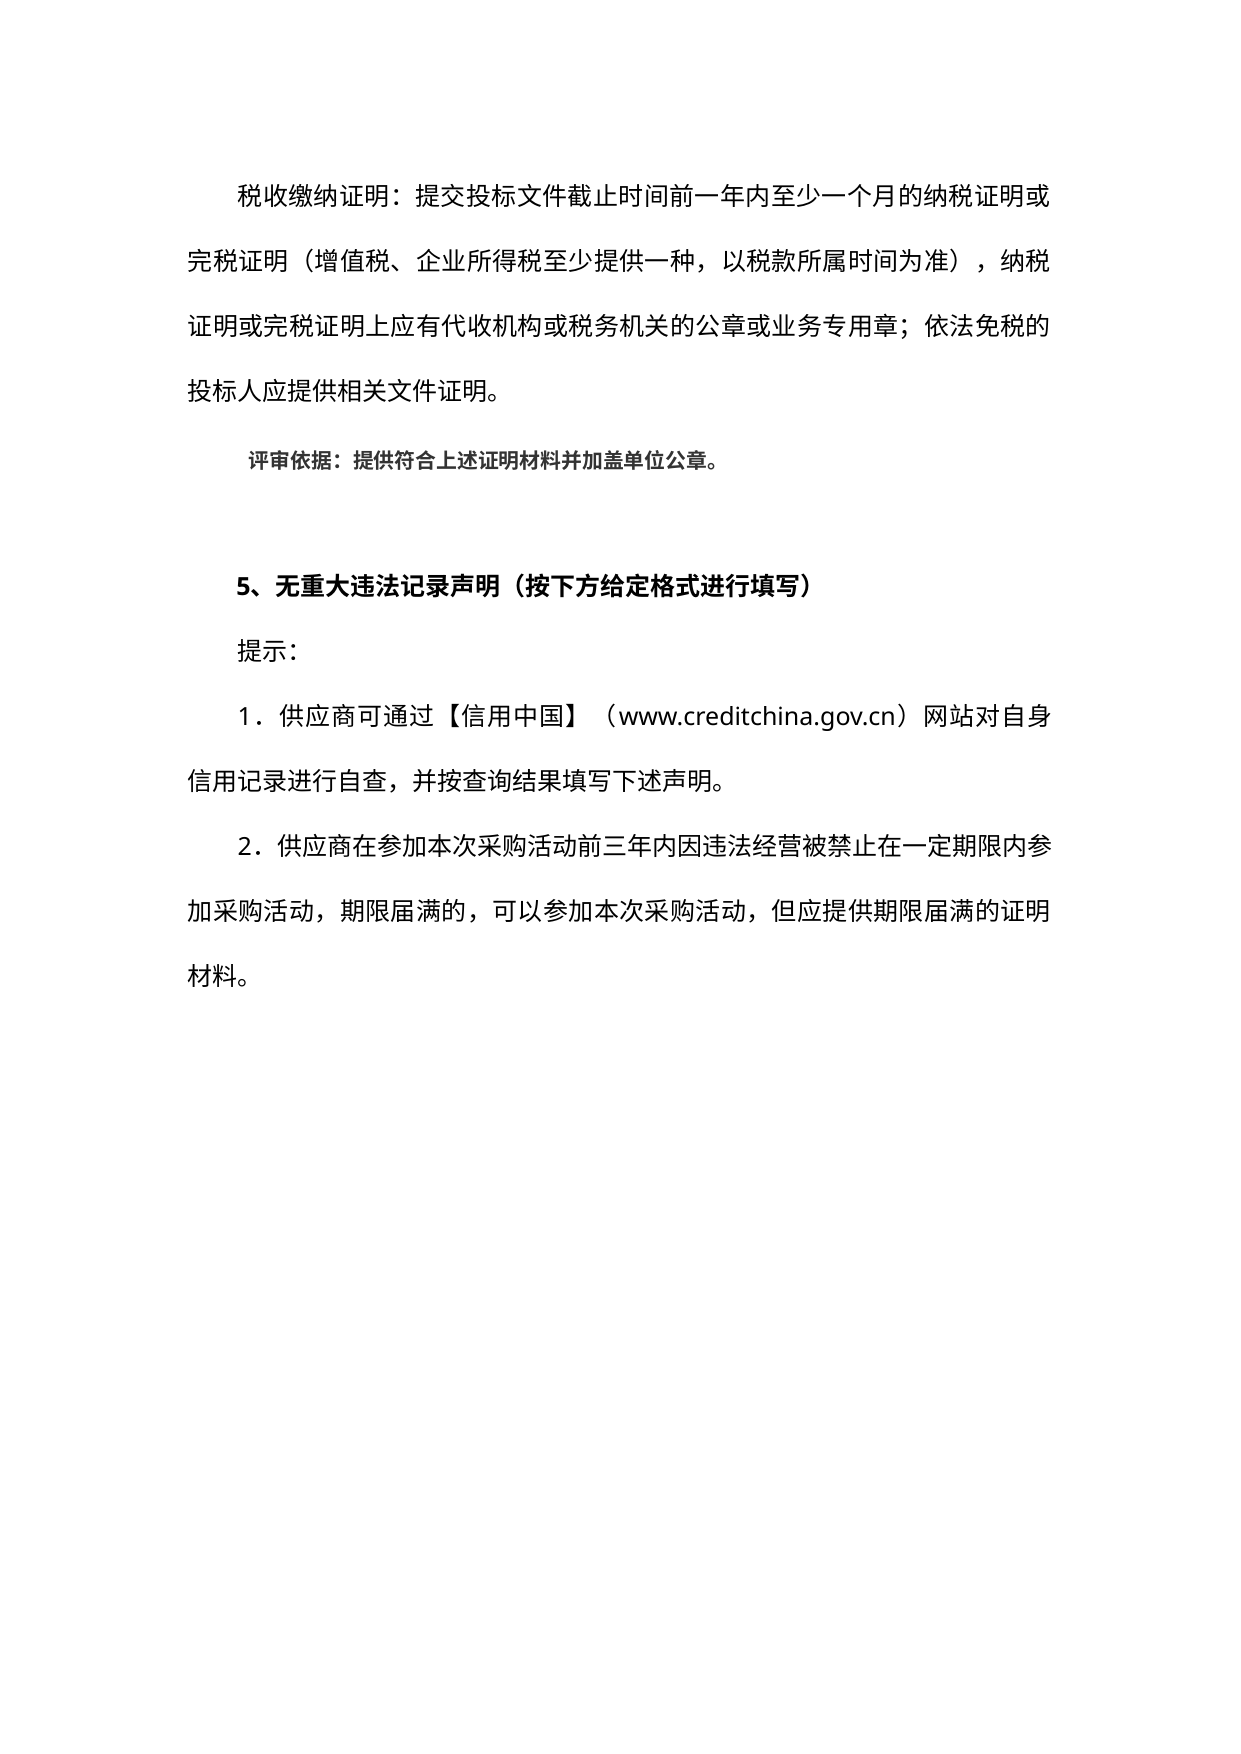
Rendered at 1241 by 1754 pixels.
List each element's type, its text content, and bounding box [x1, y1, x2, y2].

text 1．供应商可通过【信用中国】（www.creditchina.gov.cn）网站对自身信用记录进行自查，并按查询结果填写下述声明。 [187, 682, 1053, 812]
table_header 评审依据：提供符合上述证明材料并加盖单位公章。 5、无重大违法记录声明（按下方给定格式进行填写） [186, 422, 1240, 617]
text 税收缴纳证明：提交投标文件截止时间前一年内至少一个月的纳税证明或完税证明（增值税、企业所得税至少提供一种，以税款所属时间为准），纳税证明或完税证明上应有代收机构或税务机关的公章或业务专用章；依法免税的投标人应提供相关文件证明。 [187, 162, 1053, 422]
text 2．供应商在参加本次采购活动前三年内因违法经营被禁止在一定期限内参加采购活动，期限届满的，可以参加本次采购活动，但应提供期限届满的证明材料。 [187, 812, 1053, 1007]
text 提示： [187, 617, 1053, 682]
